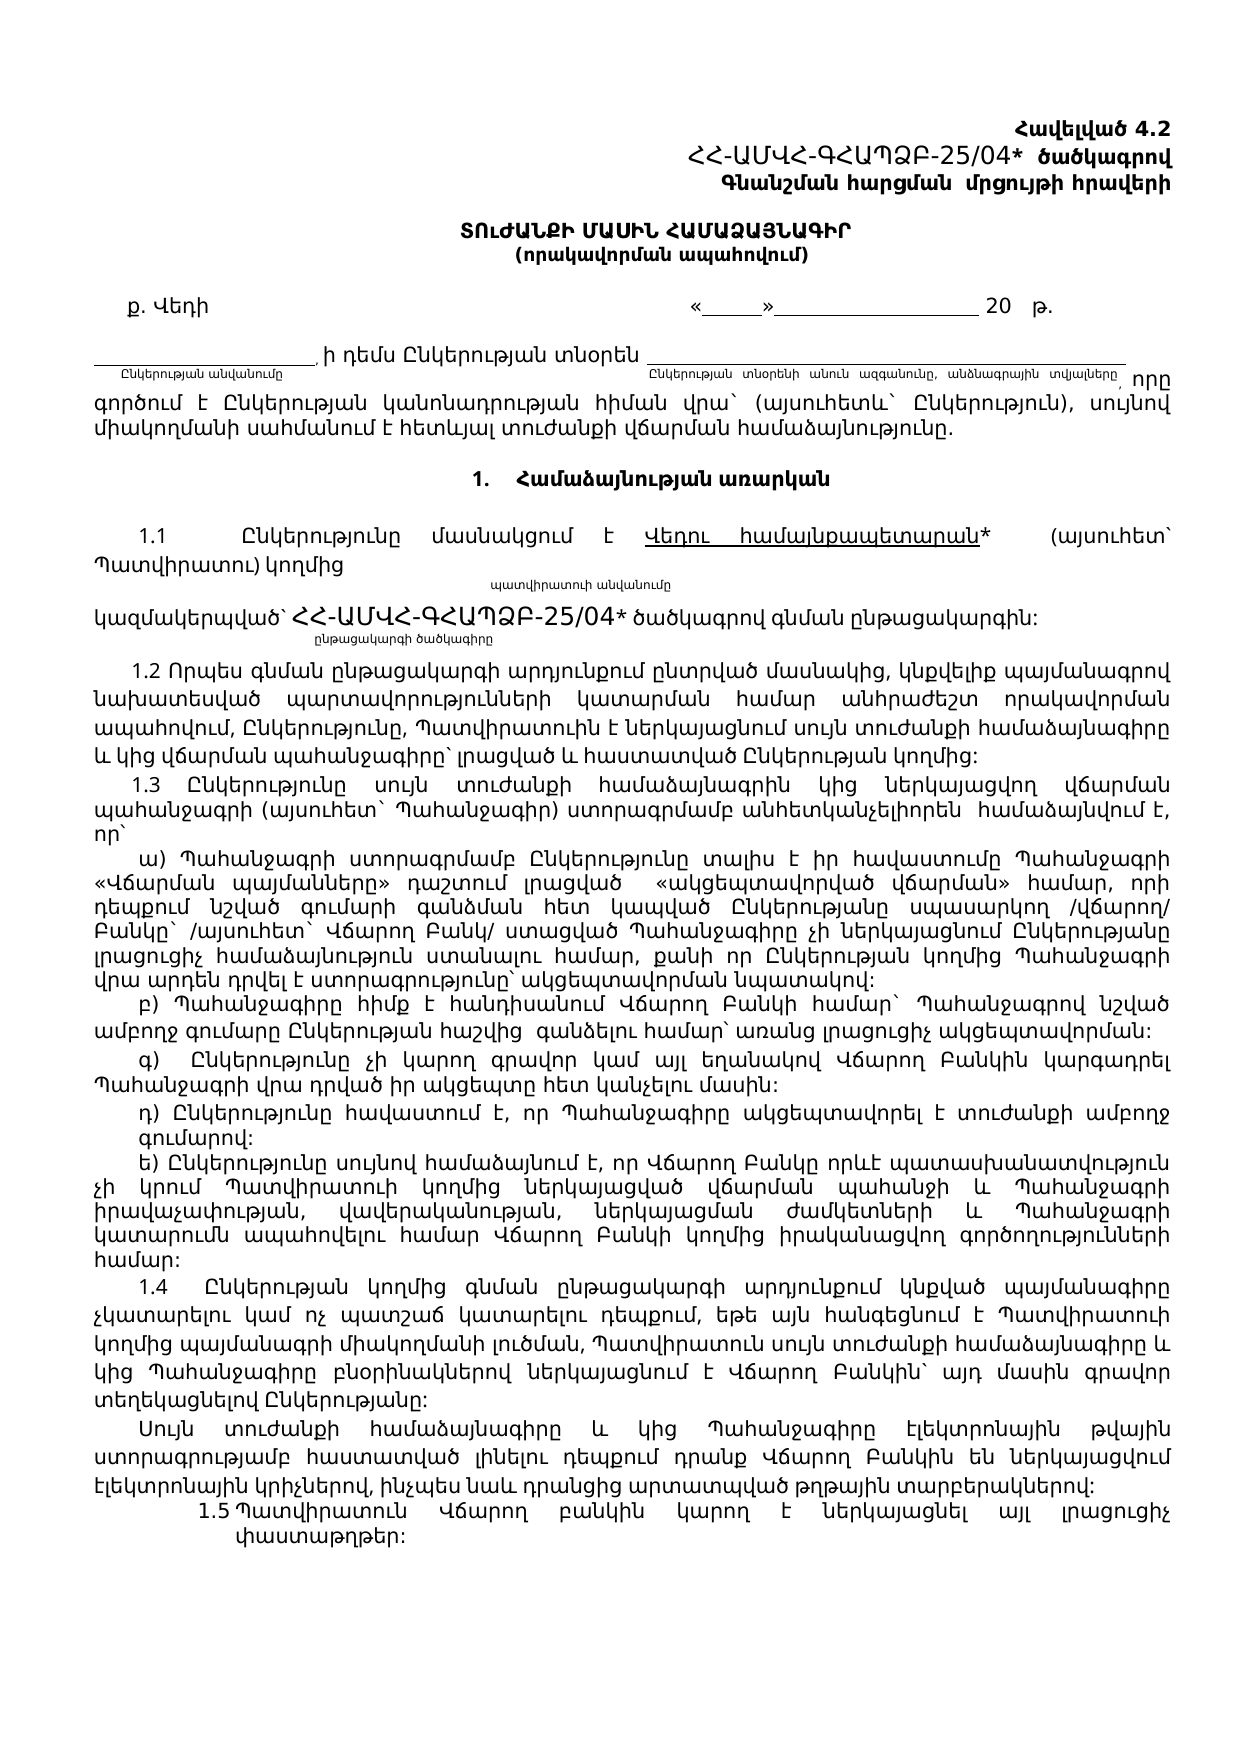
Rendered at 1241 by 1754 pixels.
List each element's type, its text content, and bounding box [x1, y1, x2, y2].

text կազմակերպված` ՀՀ-ԱՄՎՀ-ԳՀԱՊՁԲ-25/04* ծածկագրով գնման ընթացակարգին: [94, 602, 1171, 632]
text ե) Ընկերությունը սույնով համաձայնում է, որ Վճարող Բանկը որևէ պատասխանատվություն չի կրում Պատվիրատուի կողմից ներկայացված վճարման պահանջի և Պահանջագրի իրավաչափության, վավերականության, ներկայացման ժամկետների և Պահանջագրի կատարումն ապահովելու համար Վճարող Բանկի կողմից իրականացվող գործողությունների համար: [94, 1151, 1171, 1272]
list Պատվիրատուն Վճարող բանկին կարող է ներկայացնել այլ լրացուցիչ փաստաթղթեր: [197, 1499, 1171, 1548]
list Համաձայնության առարկան [131, 464, 1171, 492]
text Հավելված 4.2 [94, 117, 1171, 141]
text ընթացակարգի ծածկագիրը [138, 632, 1171, 656]
text Սույն տուժանքի համաձայնագիրը և կից Պահանջագիրը էլեկտրոնային թվային ստորագրությամբ հաստատված լինելու դեպքում դրանք Վճարող Բանկին են ներկայացվում էլեկտրոնային կրիչներով, ինչպես նաև դրանցից արտատպված թղթային տարբերակներով: [94, 1414, 1171, 1499]
text (որակավորման ապահովում) [94, 243, 1171, 265]
text բ) Պահանջագիրը հիմք է հանդիսանում Վճարող Բանկի համար` Պահանջագրով նշված ամբողջ գումարը Ընկերության հաշվից գանձելու համար՝ առանց լրացուցիչ ակցեպտավորման: [94, 992, 1171, 1045]
text ՏՈւԺԱՆՔԻ ՄԱՍԻՆ ՀԱՄԱՁԱՅՆԱԳԻՐ [94, 219, 1171, 243]
text 1.3 Ընկերությունը սույն տուժանքի համաձայնագրին կից ներկայացվող վճարման պահանջագրի (այսուհետ` Պահանջագիր) ստորագրմամբ անհետկանչելիորեն համաձայնվում է, որ՝ [94, 770, 1171, 847]
text , ի դեմս Ընկերության տնօրեն [94, 343, 1171, 367]
text 1.4 Ընկերության կողմից գնման ընթացակարգի արդյունքում կնքված պայմանագիրը չկատարելու կամ ոչ պատշաճ կատարելու դեպքում, եթե այն հանգեցնում է Պատվիրատուի կողմից պայմանագրի միակողմանի լուծման, Պատվիրատուն սույն տուժանքի համաձայնագիրը և կից Պահանջագիրը բնօրինակներով ներկայացնում է Վճարող Բանկին` այդ մասին գրավոր տեղեկացնելով Ընկերությանը: [94, 1272, 1171, 1414]
text գ) Ընկերությունը չի կարող գրավոր կամ այլ եղանակով Վճարող Բանկին կարգադրել Պահանջագրի վրա դրված իր ակցեպտը հետ կանչելու մասին: [94, 1045, 1171, 1098]
text Գնանշման հարցման մրցույթի հրավերի [94, 171, 1171, 195]
text ա) Պահանջագրի ստորագրմամբ Ընկերությունը տալիս է իր հավաստումը Պահանջագրի «Վճարման պայմանները» դաշտում լրացված «ակցեպտավորված վճարման» համար, որի դեպքում նշված գումարի գանձման հետ կապված Ընկերությանը սպասարկող /վճարող/ Բանկը` /այսուհետ` Վճարող Բանկ/ ստացված Պահանջագիրը չի ներկայացնում Ընկերությանը լրացուցիչ համաձայնություն ստանալու համար, քանի որ Ընկերության կողմից Պահանջագրի վրա արդեն դրվել է ստորագրությունը՝ ակցեպտավորման նպատակով: [94, 847, 1171, 992]
text ք. Վեդի « » 20 թ. [94, 294, 1171, 318]
list Ընկերությունը մասնակցում է Վեդու համայնքապետարան* (այսուհետ` Պատվիրատու) կողմից [94, 521, 1171, 578]
text դ) Ընկերությունը հավաստում է, որ Պահանջագիրը ակցեպտավորել է տուժանքի ամբողջ գումարով: [138, 1098, 1171, 1151]
text Ընկերության անվանումը Ընկերության տնօրենի անուն ազգանունը, անձնագրային տվյալները, որը գործում է Ընկերության կանոնադրության հիման վրա` (այսուհետև` Ընկերություն), սույնով միակողմանի սահմանում է հետևյալ տուժանքի վճարման համաձայնությունը. [94, 367, 1171, 440]
text ՀՀ-ԱՄՎՀ-ԳՀԱՊՁԲ-25/04* ծածկագրով [94, 141, 1171, 171]
text 1.2 Որպես գնման ընթացակարգի արդյունքում ընտրված մասնակից, կնքվելիք պայմանագրով նախատեսված պարտավորությունների կատարման համար անհրաժեշտ որակավորման ապահովում, Ընկերությունը, Պատվիրատուին է ներկայացնում սույն տուժանքի համաձայնագիրը և կից վճարման պահանջագիրը` լրացված և հաստատված Ընկերության կողմից: [94, 656, 1171, 770]
text պատվիրատուի անվանումը [138, 578, 1171, 602]
